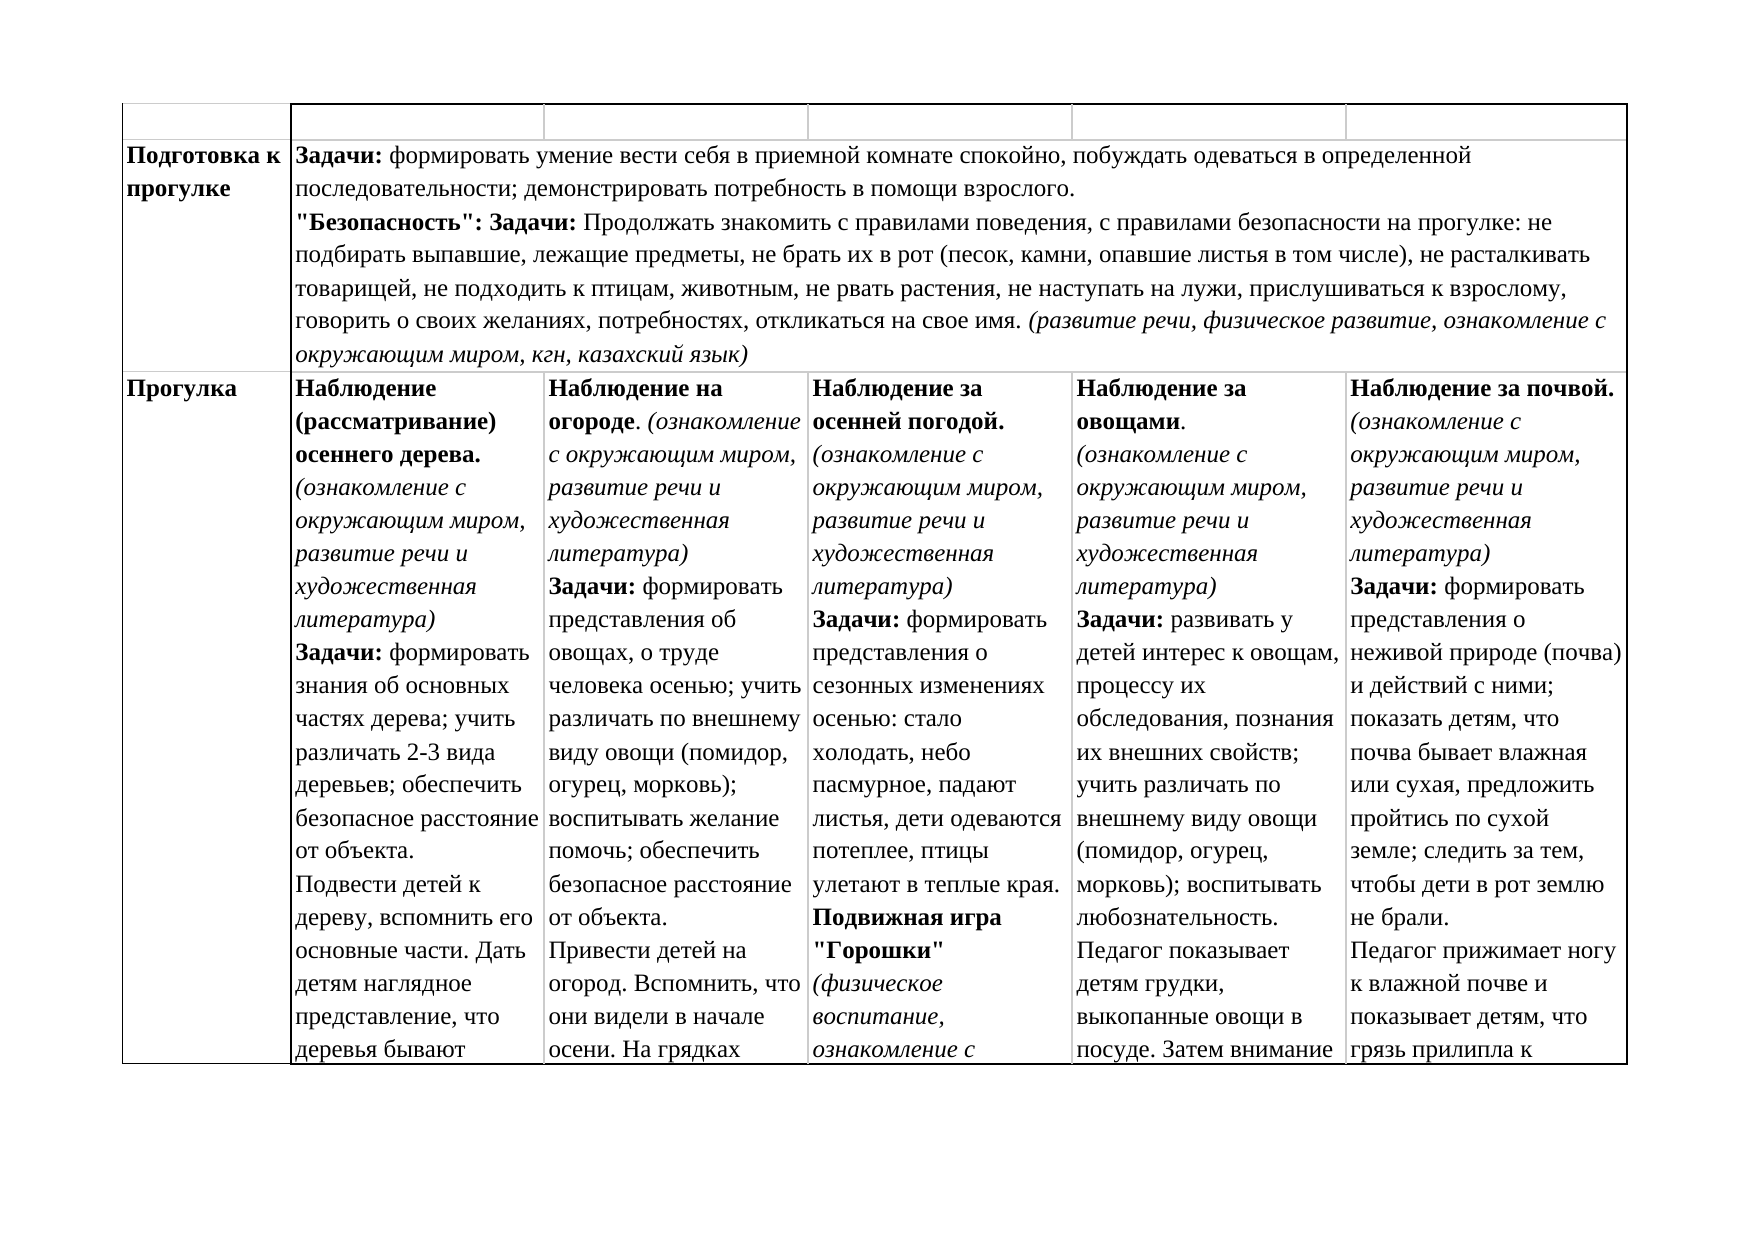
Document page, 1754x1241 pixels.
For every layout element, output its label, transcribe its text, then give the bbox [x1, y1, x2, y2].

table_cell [1073, 105, 1345, 138]
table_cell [809, 105, 1071, 138]
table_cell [1073, 373, 1345, 1062]
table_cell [545, 105, 807, 138]
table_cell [545, 373, 807, 1062]
table_cell Прогулка [123, 372, 290, 1062]
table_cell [292, 105, 543, 138]
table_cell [1347, 105, 1626, 138]
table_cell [292, 373, 543, 1062]
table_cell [123, 104, 290, 138]
table_cell Задачи: формировать умение вести себя в приемной комнате спокойно, побуждать одеваться в определенной последовательности; демонстрировать потребность в помощи взрослого. "Безопасность": Задачи: Продолжать знакомить с правилами поведения, с правилами безопасности на прогулке: не подбирать выпавшие, лежащие предметы, не брать их в рот (песок, камни, опавшие листья в том числе), не расталкивать товарищей, не подходить к птицам, животным, не рвать растения, не наступать на лужи, прислушиваться к взрослому, говорить о своих желаниях, потребностях, откликаться на свое имя. (развитие речи, физическое развитие, ознакомление с окружающим миром, кгн, казахский язык) [292, 141, 1626, 371]
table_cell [1347, 373, 1626, 1062]
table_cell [809, 373, 1071, 1062]
table_cell Подготовка к прогулке [123, 140, 290, 371]
